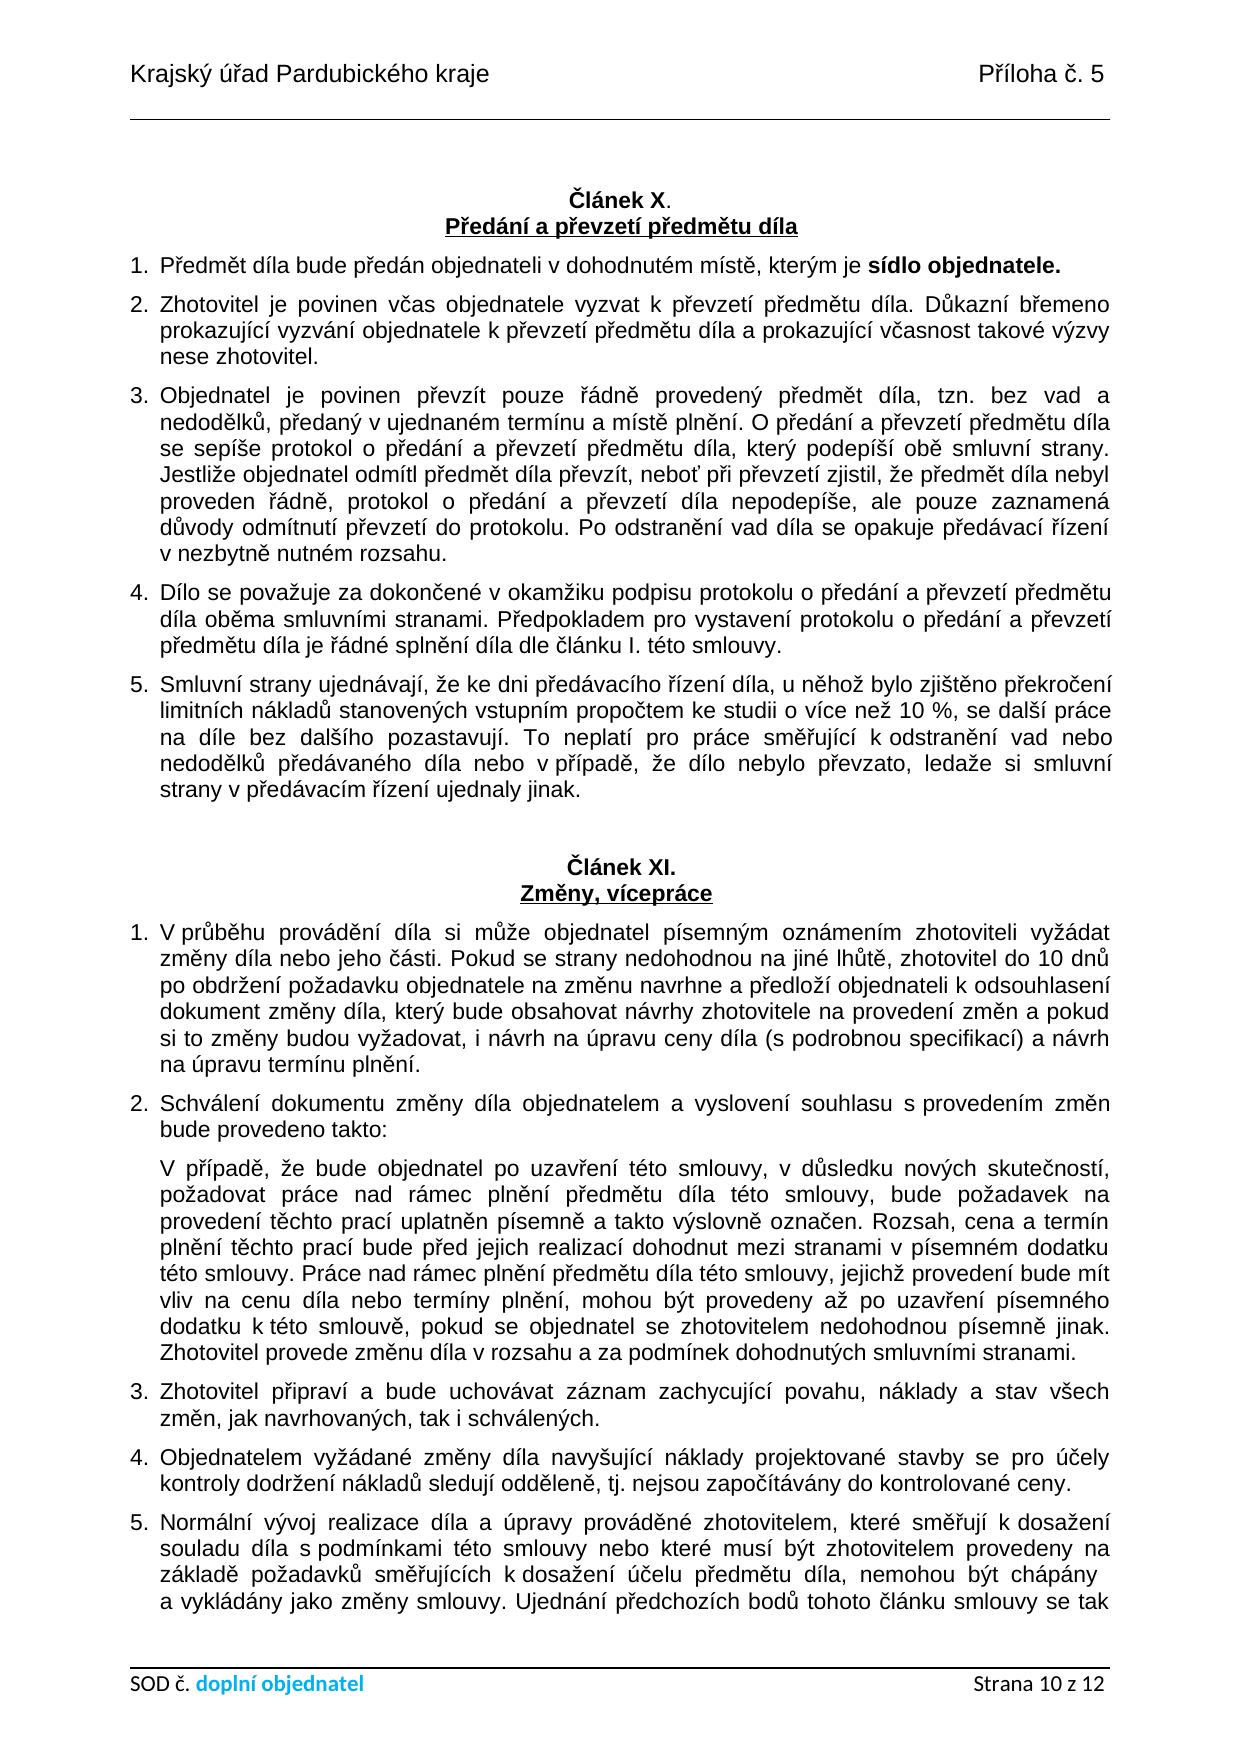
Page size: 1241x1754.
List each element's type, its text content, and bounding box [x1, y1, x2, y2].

list 1. Předmět díla bude předán objednateli v dohodnutém místě, kterým je sídlo objednatele. [130, 252, 1113, 278]
list Zhotovitel připraví a bude uchovávat záznam zachycující povahu, náklady a stav všech změn, jak navrhovaných, tak i schválených. [130, 1378, 1110, 1431]
text Článek XI. [130, 854, 1113, 880]
subtitle Změny, vícepráce [130, 880, 1103, 907]
list 5. Smluvní strany ujednávají, že ke dni předávacího řízení díla, u něhož bylo zjištěno překročení limitních nákladů stanovených vstupním propočtem ke studii o více než 10 %, se další práce na díle bez dalšího pozastavují. To neplatí pro práce směřující k odstranění vad nebo nedodělků předávaného díla nebo v případě, že dílo nebylo převzato, ledaže si smluvní strany v předávacím řízení ujednaly jinak. [130, 671, 1113, 802]
list Předání a převzetí předmětu díla [130, 213, 1113, 239]
list Schválení dokumentu změny díla objednatelem a vyslovení souhlasu s provedením změn bude provedeno takto: [130, 1090, 1110, 1142]
list V průběhu provádění díla si může objednatel písemným oznámením zhotoviteli vyžádat změny díla nebo jeho části. Pokud se strany nedohodnou na jiné lhůtě, zhotovitel do 10 dnů po obdržení požadavku objednatele na změnu navrhne a předloží objednateli k odsouhlasení dokument změny díla, který bude obsahovat návrhy zhotovitele na provedení změn a pokud si to změny budou vyžadovat, i návrh na úpravu ceny díla (s podrobnou specifikací) a návrh na úpravu termínu plnění. [130, 919, 1110, 1077]
list Článek X. [130, 187, 1110, 213]
text V případě, že bude objednatel po uzavření této smlouvy, v důsledku nových skutečností, požadovat práce nad rámec plnění předmětu díla této smlouvy, bude požadavek na provedení těchto prací uplatněn písemně a takto výslovně označen. Rozsah, cena a termín plnění těchto prací bude před jejich realizací dohodnut mezi stranami v písemném dodatku této smlouvy. Práce nad rámec plnění předmětu díla této smlouvy, jejichž provedení bude mít vliv na cenu díla nebo termíny plnění, mohou být provedeny až po uzavření písemného dodatku k této smlouvě, pokud se objednatel se zhotovitelem nedohodnou písemně jinak. Zhotovitel provede změnu díla v rozsahu a za podmínek dohodnutých smluvními stranami. [159, 1155, 1110, 1366]
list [130, 1509, 1110, 1614]
list Objednatelem vyžádané změny díla navyšující náklady projektované stavby se pro účely kontroly dodržení nákladů sledují odděleně, tj. nejsou započítávány do kontrolované ceny. [130, 1443, 1110, 1496]
text 2. Zhotovitel je povinen včas objednatele vyzvat k převzetí předmětu díla. Důkazní břemeno prokazující vyzvání objednatele k převzetí předmětu díla a prokazující včasnost takové výzvy nese zhotovitel. [130, 291, 1110, 370]
text 3. Objednatel je povinen převzít pouze řádně provedený předmět díla, tzn. bez vad a nedodělků, předaný v ujednaném termínu a místě plnění. O předání a převzetí předmětu díla se sepíše protokol o předání a převzetí předmětu díla, který podepíší obě smluvní strany. Jestliže objednatel odmítl předmět díla převzít, neboť při převzetí zjistil, že předmět díla nebyl proveden řádně, protokol o předání a převzetí díla nepodepíše, ale pouze zaznamená důvody odmítnutí převzetí do protokolu. Po odstranění vad díla se opakuje předávací řízení v nezbytně nutném rozsahu. [130, 382, 1110, 567]
list 4. Dílo se považuje za dokončené v okamžiku podpisu protokolu o předání a převzetí předmětu díla oběma smluvními stranami. Předpokladem pro vystavení protokolu o předání a převzetí předmětu díla je řádné splnění díla dle článku I. této smlouvy. [130, 579, 1113, 658]
